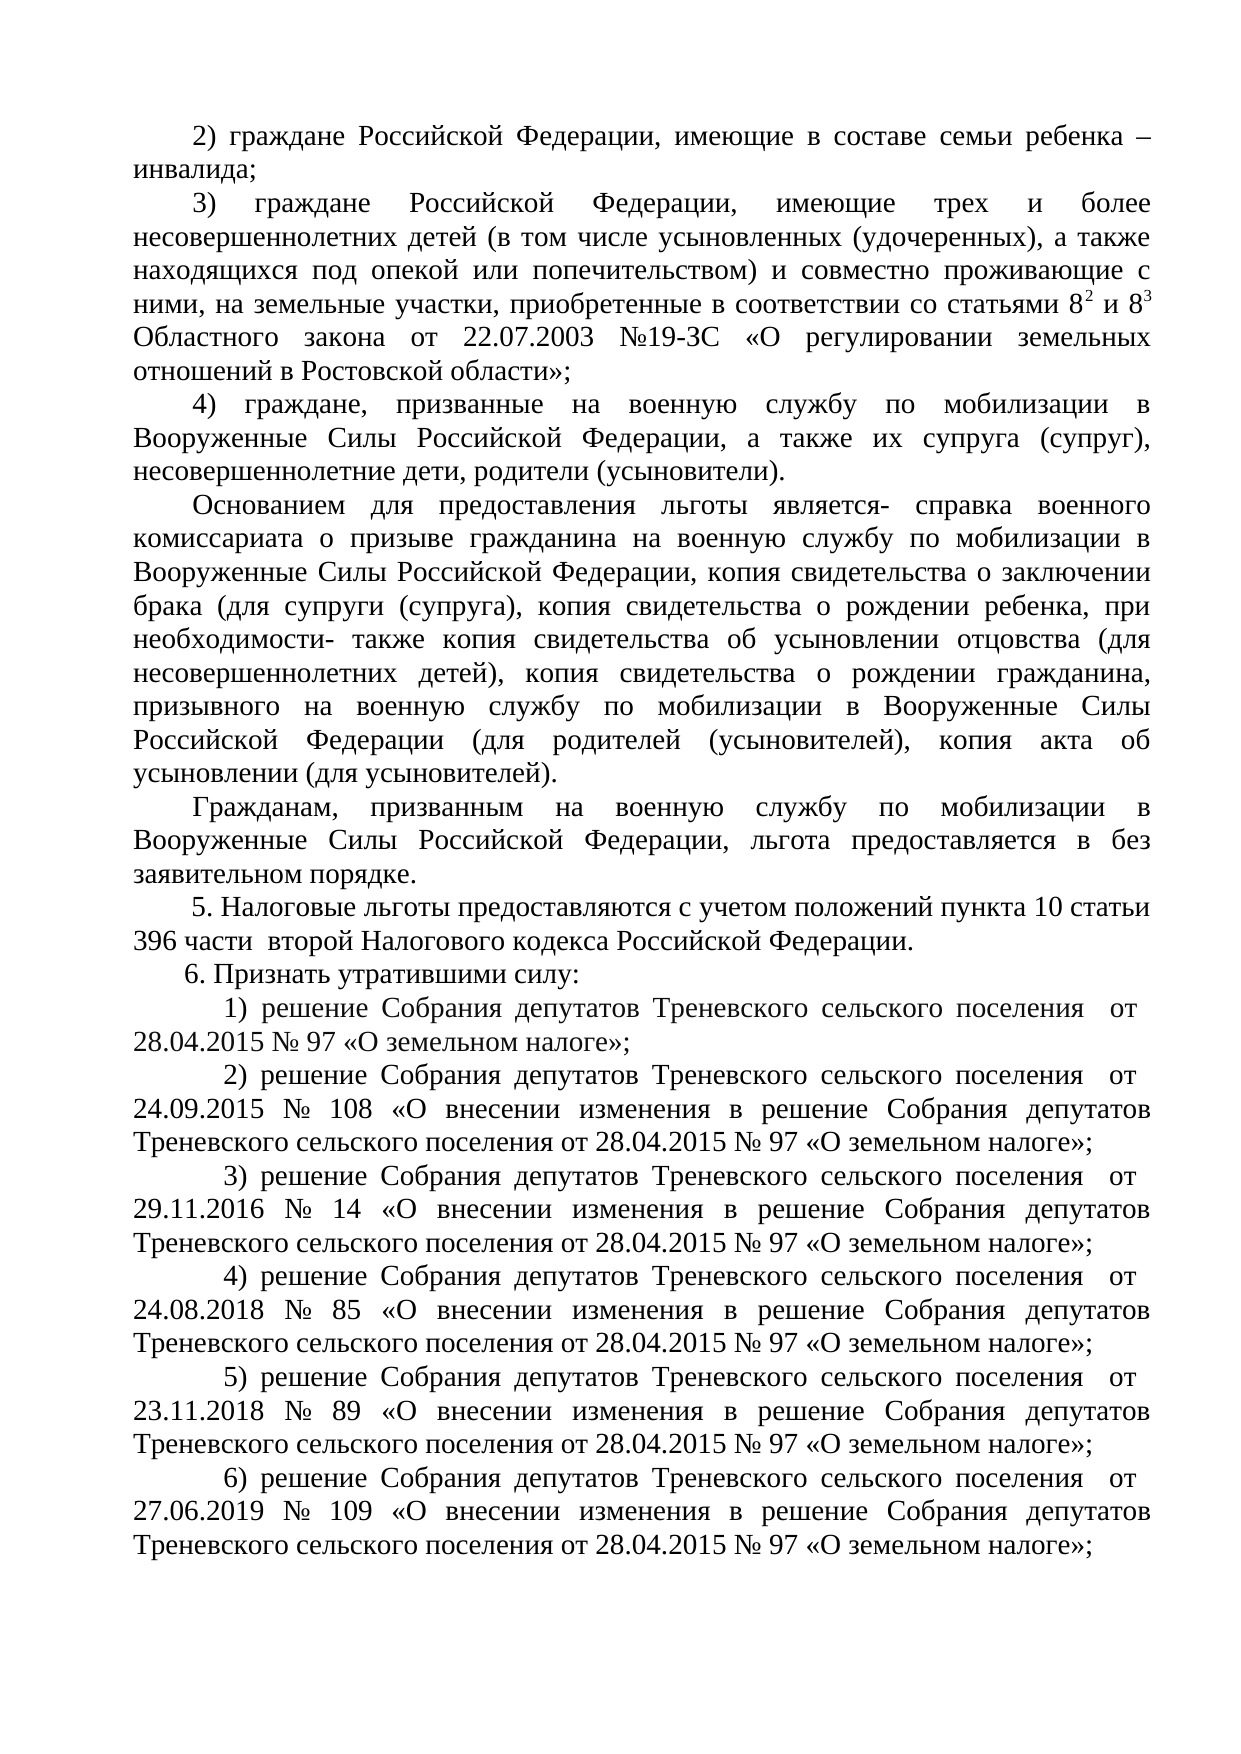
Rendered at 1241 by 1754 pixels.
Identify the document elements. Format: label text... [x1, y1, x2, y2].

text 1) решение Собрания депутатов Треневского сельского поселения от 28.04.2015 № 97 «О земельном налоге»; [133, 990, 1152, 1057]
text Гражданам, призванным на военную службу по мобилизации в Вооруженные Силы Российской Федерации, льгота предоставляется в без заявительном порядке. [133, 789, 1152, 889]
text 3) граждане Российской Федерации, имеющие трех и более несовершеннолетних детей (в том числе усыновленных (удочеренных), а также находящихся под опекой или попечительством) и совместно проживающие с ними, на земельные участки, приобретенные в соответствии со статьями 82 и 83 Областного закона от 22.07.2003 №19-ЗС «О регулировании земельных отношений в Ростовской области»; [133, 185, 1152, 386]
text 5. Налоговые льготы предоставляются с учетом положений пункта 10 статьи 396 части второй Налогового кодекса Российской Федерации. [133, 889, 1152, 957]
text Основанием для предоставления льготы является- справка военного комиссариата о призыве гражданина на военную службу по мобилизации в Вооруженные Силы Российской Федерации, копия свидетельства о заключении брака (для супруги (супруга), копия свидетельства о рождении ребенка, при необходимости- также копия свидетельства об усыновлении отцовства (для несовершеннолетних детей), копия свидетельства о рождении гражданина, призывного на военную службу по мобилизации в Вооруженные Силы Российской Федерации (для родителей (усыновителей), копия акта об усыновлении (для усыновителей). [133, 487, 1152, 789]
text 6. Признать утратившими силу: [133, 957, 1152, 990]
text 4) решение Собрания депутатов Треневского сельского поселения от 24.08.2018 № 85 «О внесении изменения в решение Собрания депутатов Треневского сельского поселения от 28.04.2015 № 97 «О земельном налоге»; [133, 1258, 1152, 1359]
text 2) решение Собрания депутатов Треневского сельского поселения от 24.09.2015 № 108 «О внесении изменения в решение Собрания депутатов Треневского сельского поселения от 28.04.2015 № 97 «О земельном налоге»; [133, 1057, 1152, 1158]
text 4) граждане, призванные на военную службу по мобилизации в Вооруженные Силы Российской Федерации, а также их супруга (супруг), несовершеннолетние дети, родители (усыновители). [133, 386, 1152, 487]
text 6) решение Собрания депутатов Треневского сельского поселения от 27.06.2019 № 109 «О внесении изменения в решение Собрания депутатов Треневского сельского поселения от 28.04.2015 № 97 «О земельном налоге»; [133, 1460, 1152, 1560]
text 3) решение Собрания депутатов Треневского сельского поселения от 29.11.2016 № 14 «О внесении изменения в решение Собрания депутатов Треневского сельского поселения от 28.04.2015 № 97 «О земельном налоге»; [133, 1158, 1152, 1258]
text 5) решение Собрания депутатов Треневского сельского поселения от 23.11.2018 № 89 «О внесении изменения в решение Собрания депутатов Треневского сельского поселения от 28.04.2015 № 97 «О земельном налоге»; [133, 1359, 1152, 1460]
text 2) граждане Российской Федерации, имеющие в составе семьи ребенка – инвалида; [133, 118, 1152, 185]
